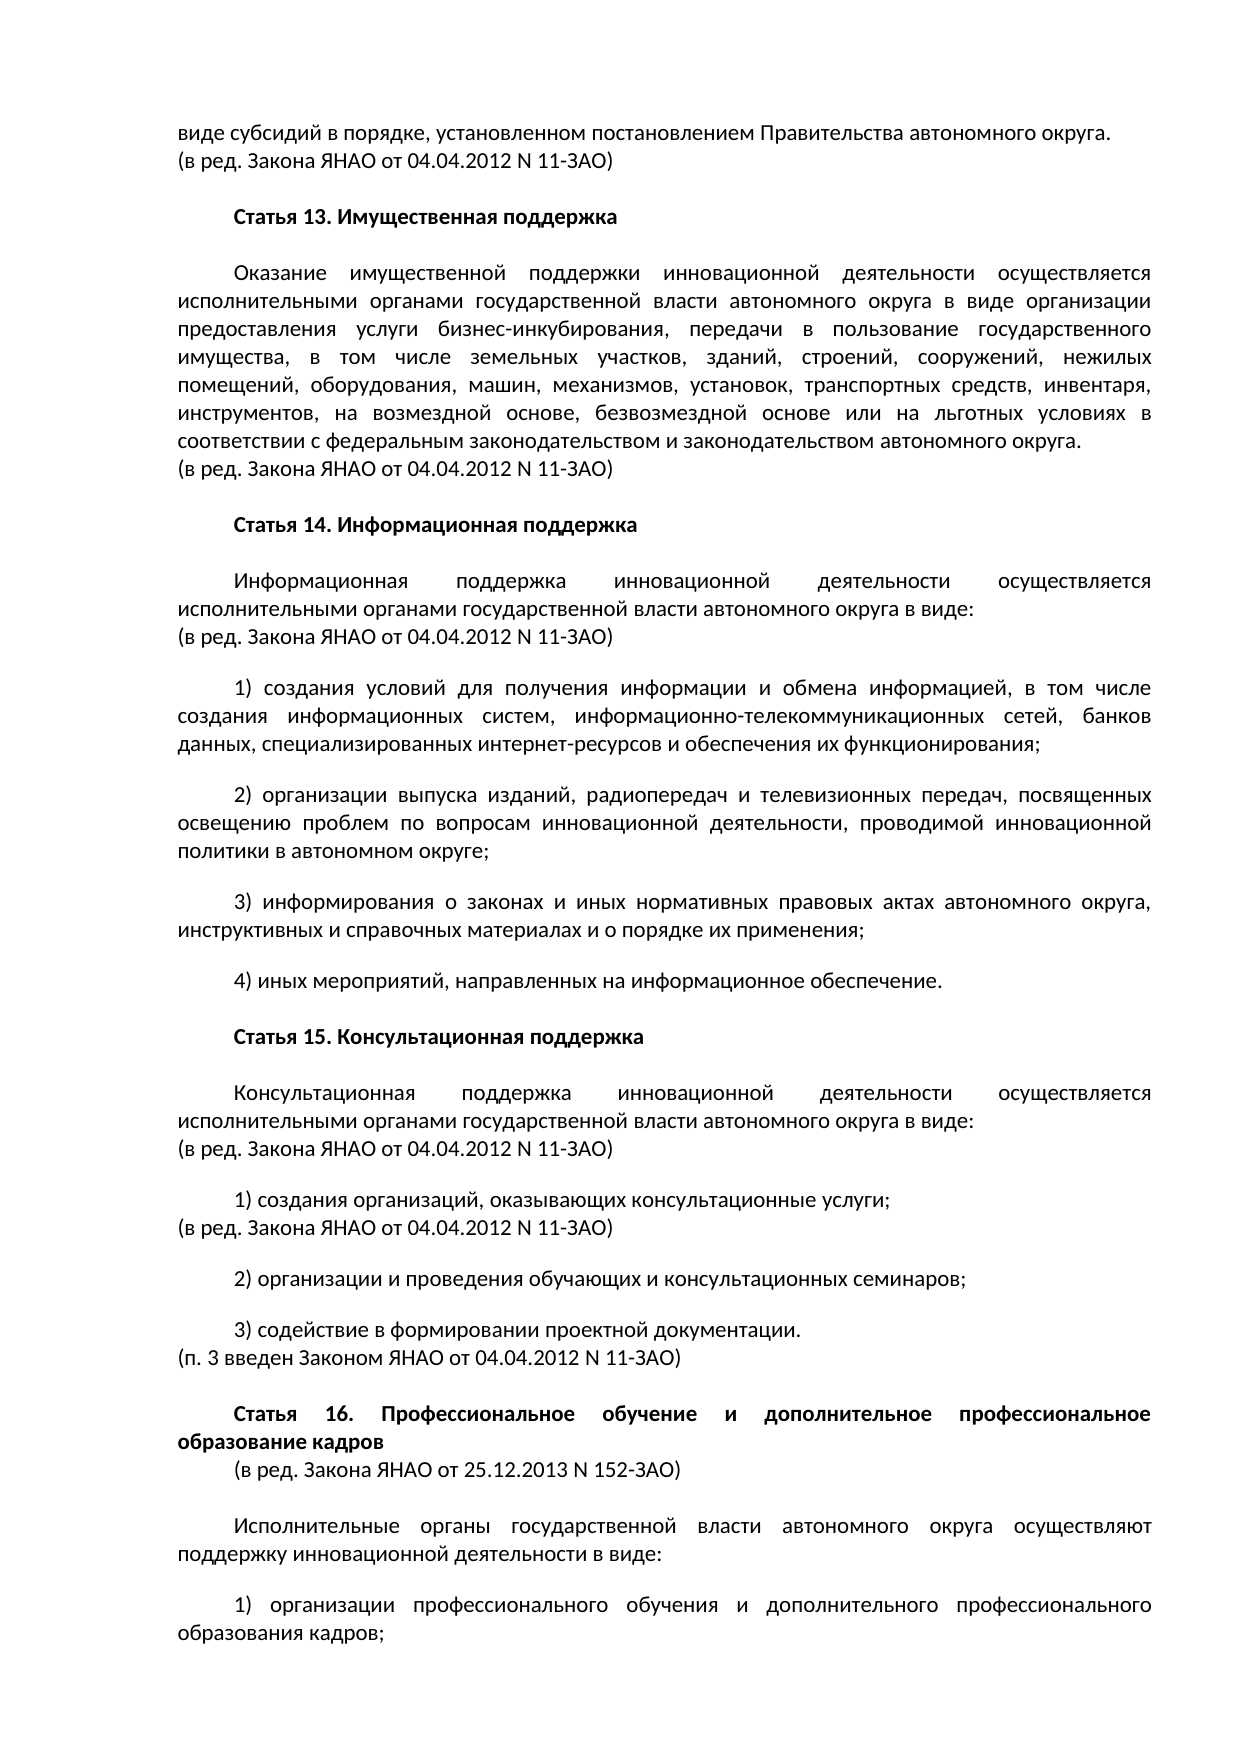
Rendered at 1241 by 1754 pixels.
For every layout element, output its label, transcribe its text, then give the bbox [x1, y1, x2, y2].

title Статья 16. Профессиональное обучение и дополнительное профессиональное образование кадров [177, 1399, 1152, 1455]
text 1) организации профессионального обучения и дополнительного профессионального образования кадров; [177, 1590, 1152, 1646]
text 2) организации выпуска изданий, радиопередач и телевизионных передач, посвященных освещению проблем по вопросам инновационной деятельности, проводимой инновационной политики в автономном округе; [177, 780, 1152, 864]
text (п. 3 введен Законом ЯНАО от 04.04.2012 N 11-ЗАО) [177, 1343, 1152, 1371]
text (в ред. Закона ЯНАО от 25.12.2013 N 152-ЗАО) [177, 1455, 1152, 1483]
text 2) организации и проведения обучающих и консультационных семинаров; [177, 1264, 1152, 1292]
text (в ред. Закона ЯНАО от 04.04.2012 N 11-ЗАО) [177, 146, 1152, 174]
title Статья 13. Имущественная поддержка [177, 202, 1152, 230]
text 1) создания условий для получения информации и обмена информацией, в том числе создания информационных систем, информационно-телекоммуникационных сетей, банков данных, специализированных интернет-ресурсов и обеспечения их функционирования; [177, 673, 1152, 757]
text Информационная поддержка инновационной деятельности осуществляется исполнительными органами государственной власти автономного округа в виде: [177, 566, 1152, 622]
text (в ред. Закона ЯНАО от 04.04.2012 N 11-ЗАО) [177, 454, 1152, 482]
text 4) иных мероприятий, направленных на информационное обеспечение. [177, 966, 1152, 994]
text Консультационная поддержка инновационной деятельности осуществляется исполнительными органами государственной власти автономного округа в виде: [177, 1078, 1152, 1134]
text (в ред. Закона ЯНАО от 04.04.2012 N 11-ЗАО) [177, 1213, 1152, 1241]
text Оказание имущественной поддержки инновационной деятельности осуществляется исполнительными органами государственной власти автономного округа в виде организации предоставления услуги бизнес-инкубирования, передачи в пользование государственного имущества, в том числе земельных участков, зданий, строений, сооружений, нежилых помещений, оборудования, машин, механизмов, установок, транспортных средств, инвентаря, инструментов, на возмездной основе, безвозмездной основе или на льготных условиях в соответствии с федеральным законодательством и законодательством автономного округа. [177, 258, 1152, 454]
text 3) информирования о законах и иных нормативных правовых актах автономного округа, инструктивных и справочных материалах и о порядке их применения; [177, 887, 1152, 943]
text 1) создания организаций, оказывающих консультационные услуги; [177, 1185, 1152, 1213]
text 3) содействие в формировании проектной документации. [177, 1315, 1152, 1343]
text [177, 118, 1152, 146]
text (в ред. Закона ЯНАО от 04.04.2012 N 11-ЗАО) [177, 1134, 1152, 1162]
title Статья 15. Консультационная поддержка [177, 1022, 1152, 1050]
title Статья 14. Информационная поддержка [177, 510, 1152, 538]
text Исполнительные органы государственной власти автономного округа осуществляют поддержку инновационной деятельности в виде: [177, 1511, 1152, 1567]
text (в ред. Закона ЯНАО от 04.04.2012 N 11-ЗАО) [177, 622, 1152, 651]
